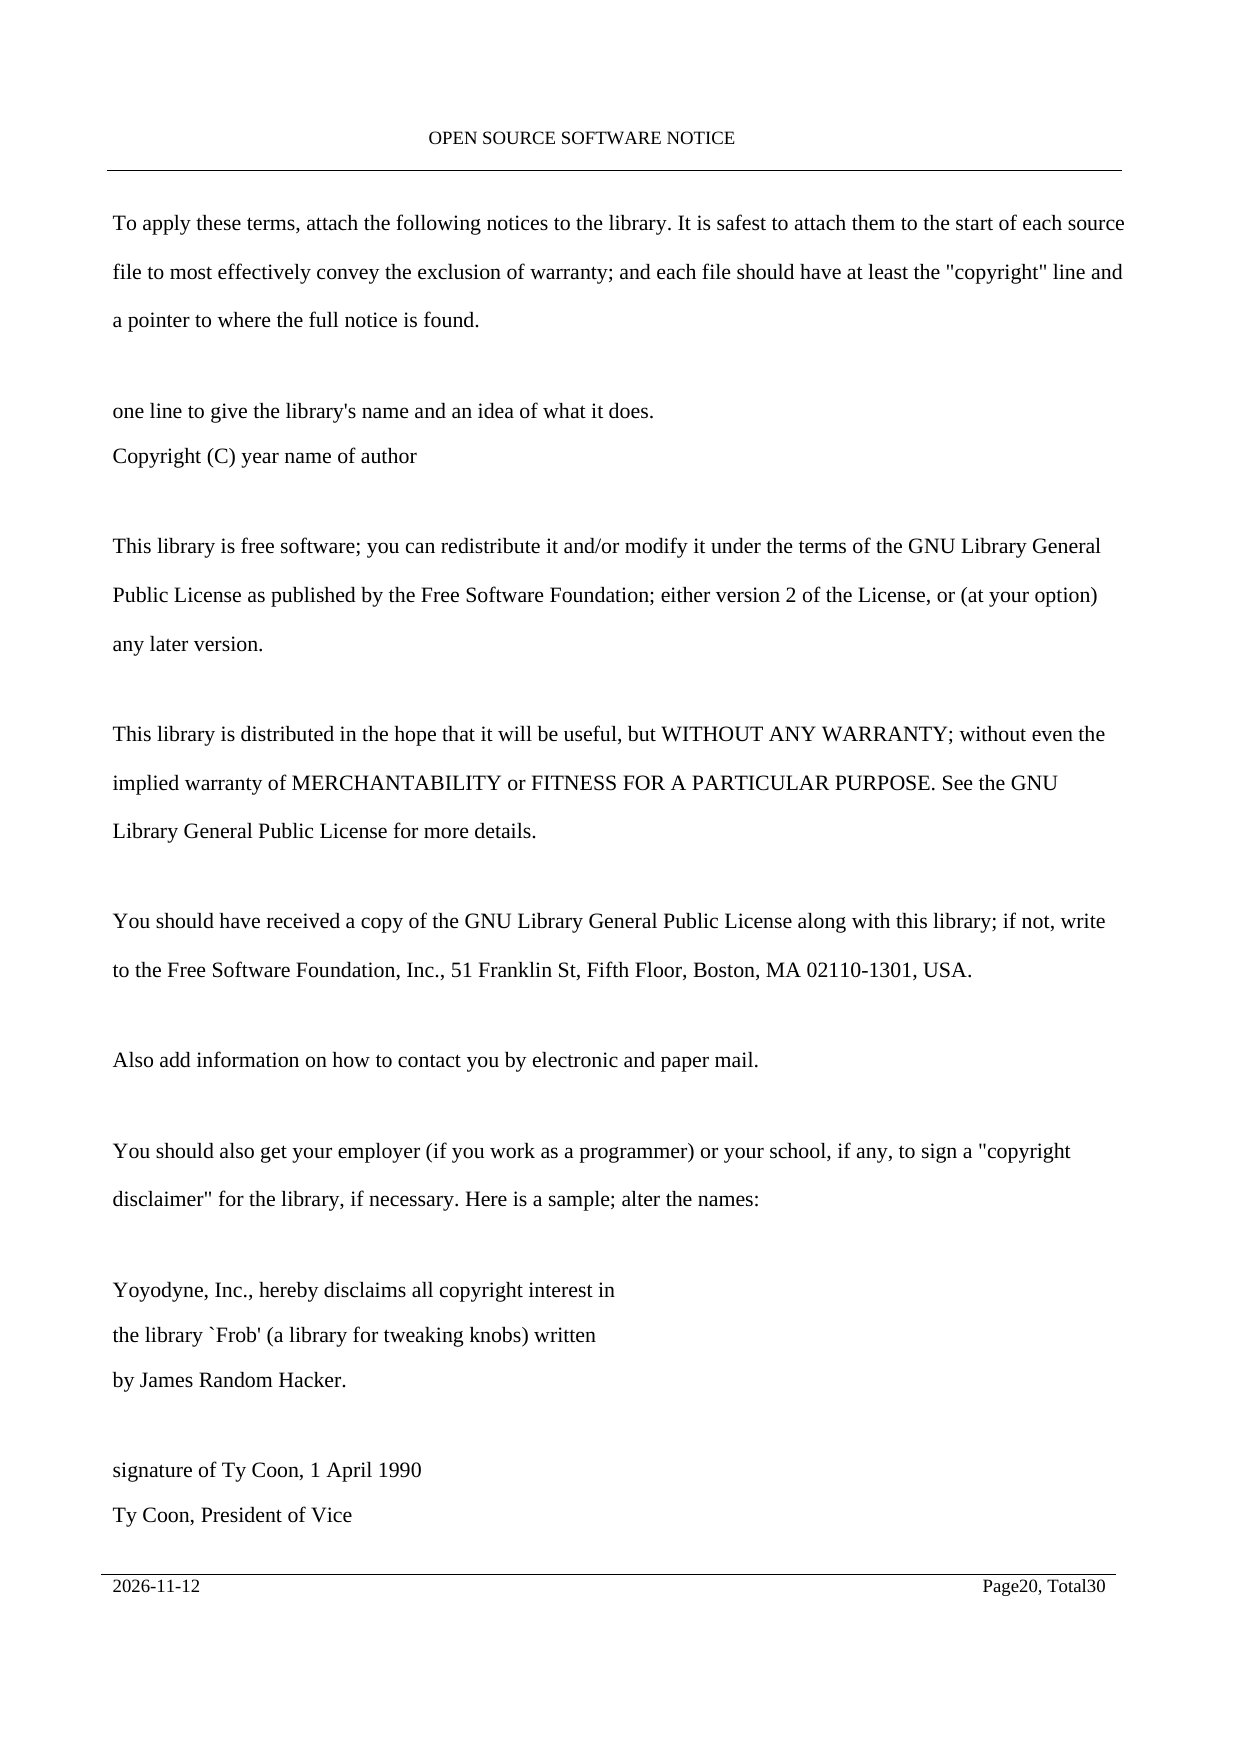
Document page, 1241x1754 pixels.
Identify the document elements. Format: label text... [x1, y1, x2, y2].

text Copyright (C) year name of author [112, 439, 1128, 472]
text signature of Ty Coon, 1 April 1990 [112, 1453, 1128, 1486]
text This library is free software; you can redistribute it and/or modify it under the terms of the GNU Library General Public License as published by the Free Software Foundation; either version 2 of the License, or (at your option) any later version. [112, 529, 1128, 659]
text by James Random Hacker. [112, 1363, 1128, 1396]
text Ty Coon, President of Vice [112, 1498, 1128, 1531]
text To apply these terms, attach the following notices to the library. It is safest to attach them to the start of each source file to most effectively convey the exclusion of warranty; and each file should have at least the "copyright" line and a pointer to where the full notice is found. [112, 206, 1128, 336]
text This library is distributed in the hope that it will be useful, but WITHOUT ANY WARRANTY; without even the implied warranty of MERCHANTABILITY or FITNESS FOR A PARTICULAR PURPOSE. See the GNU Library General Public License for more details. [112, 717, 1128, 847]
text one line to give the library's name and an idea of what it does. [112, 394, 1128, 427]
text You should also get your employer (if you work as a programmer) or your school, if any, to sign a "copyright disclaimer" for the library, if necessary. Here is a sample; alter the names: [112, 1134, 1128, 1215]
text the library `Frob' (a library for tweaking knobs) written [112, 1318, 1128, 1351]
text You should have received a copy of the GNU Library General Public License along with this library; if not, write to the Free Software Foundation, Inc., 51 Franklin St, Fifth Floor, Boston, MA 02110-1301, USA. [112, 905, 1128, 986]
text Also add information on how to contact you by electronic and paper mail. [112, 1044, 1128, 1076]
text Yoyodyne, Inc., hereby disclaims all copyright interest in [112, 1273, 1128, 1305]
